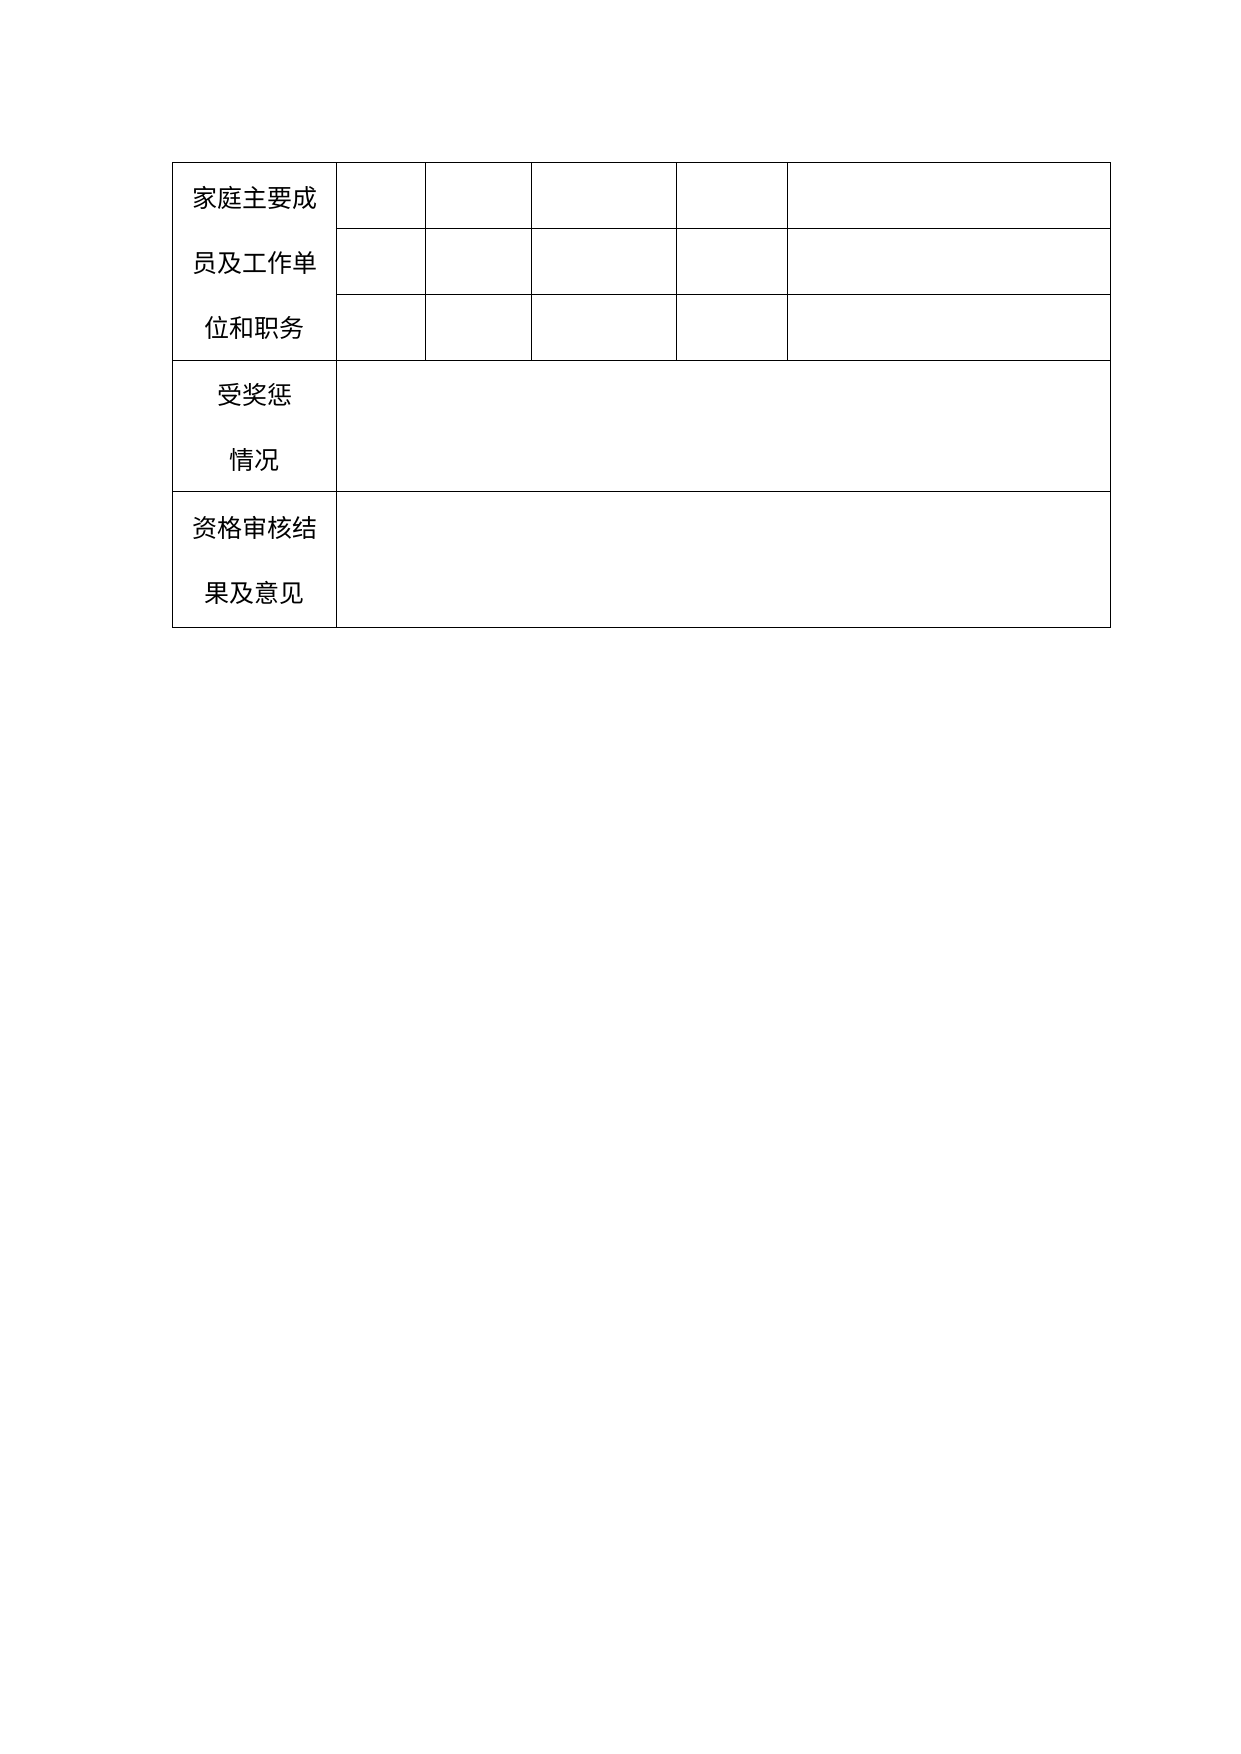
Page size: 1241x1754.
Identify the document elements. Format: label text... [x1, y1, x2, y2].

table_cell [337, 229, 425, 294]
table_cell 资格审核结果及意见 [173, 492, 336, 627]
table_cell [788, 163, 1110, 228]
table_cell [788, 229, 1110, 294]
table_cell [337, 163, 425, 228]
table_cell [337, 295, 425, 360]
table_cell [532, 229, 676, 294]
table_cell [426, 229, 531, 294]
table_cell [426, 295, 531, 360]
table_cell [426, 163, 531, 228]
table_cell [677, 163, 787, 228]
table_cell [532, 295, 676, 360]
table_cell [337, 361, 1110, 491]
table_cell 受奖惩 情况 [173, 361, 336, 491]
table_cell [337, 492, 1110, 627]
table_cell [677, 229, 787, 294]
table_cell [532, 163, 676, 228]
table_cell [788, 295, 1110, 360]
table_cell [677, 295, 787, 360]
table_cell 家庭主要成员及工作单位和职务 [173, 163, 336, 360]
